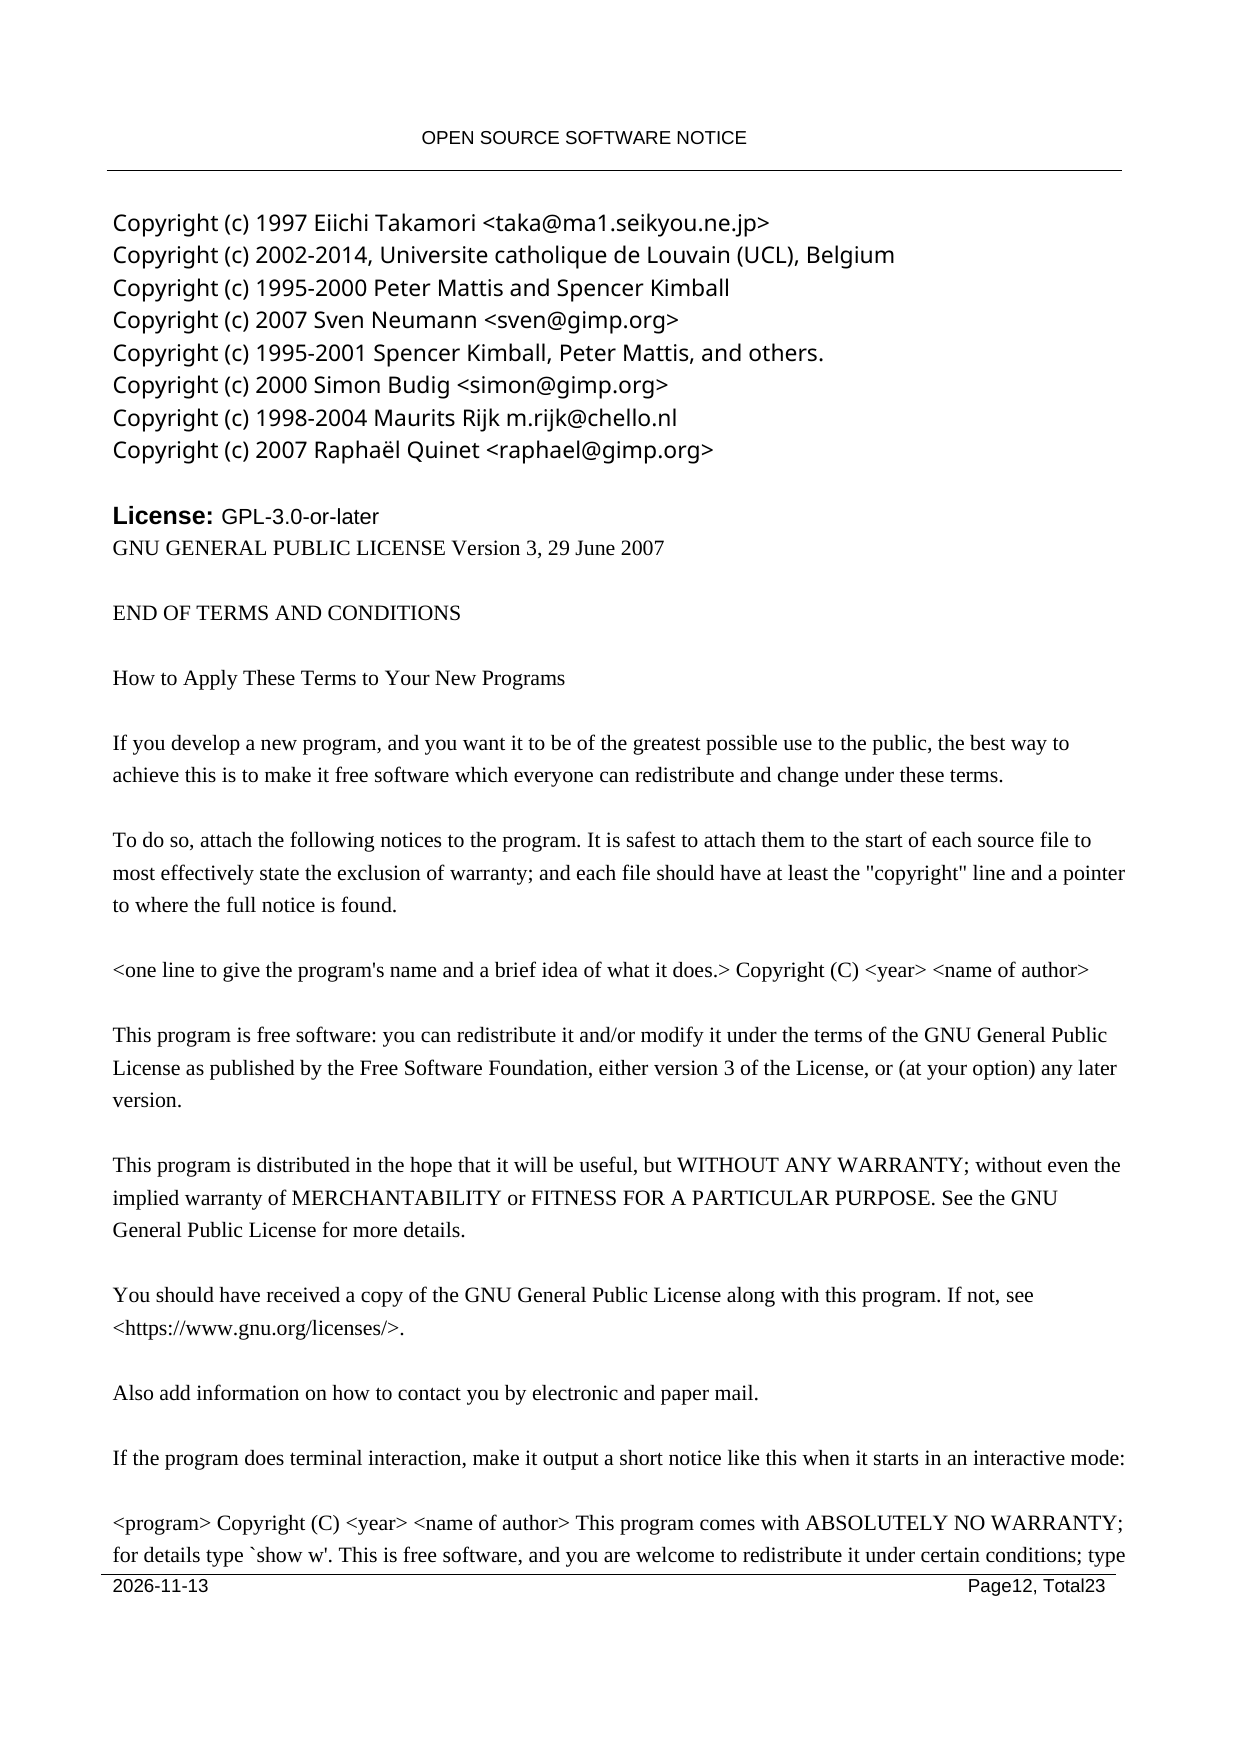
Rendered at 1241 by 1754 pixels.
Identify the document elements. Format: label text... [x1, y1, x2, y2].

text License: GPL-3.0-or-later [112, 499, 1128, 531]
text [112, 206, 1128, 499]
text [112, 531, 1128, 1571]
